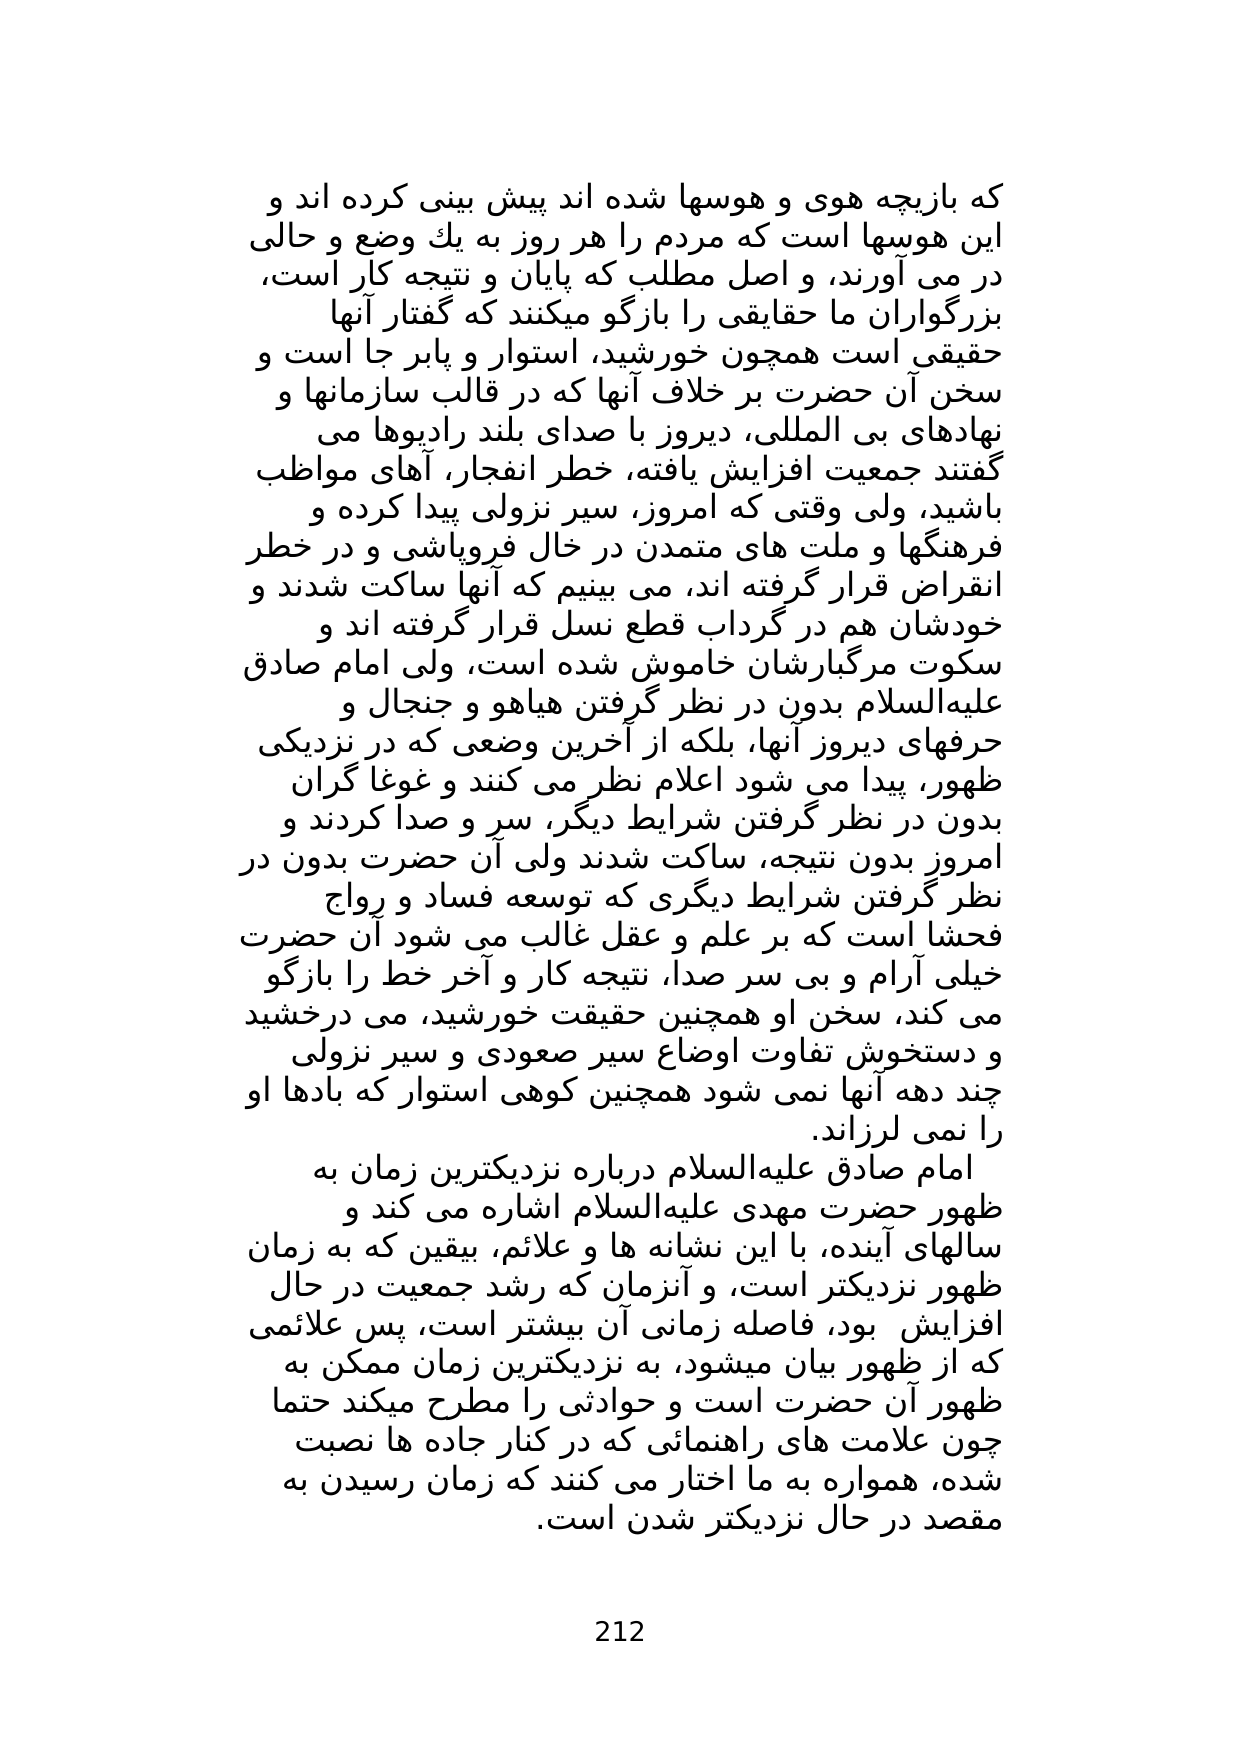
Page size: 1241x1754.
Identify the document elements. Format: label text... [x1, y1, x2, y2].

text امام صادق عليه‌السلام درباره نزديكترين زمان به ظهور حضرت مهدى عليه‌السلام اشاره مى كند و سالهاى آينده، با اين نشانه ها و علائم، بيقين كه به زمان ظهور نزديكتر است، و آنزمان كه رشد جمعيت در حال افزايش ‍ بود، فاصله زمانى آن بيشتر است، پس علائمى كه از ظهور بيان ميشود، به نزديكترين زمان ممكن به ظهور آن حضرت است و حوادثى را مطرح ميكند حتما چون علامت هاى راهنمائى كه در كنار جاده ها نصبت شده، همواره به ما اختار مى كنند كه زمان رسيدن به مقصد در حال نزديكتر شدن است. [236, 1148, 1004, 1537]
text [236, 177, 1004, 1148]
